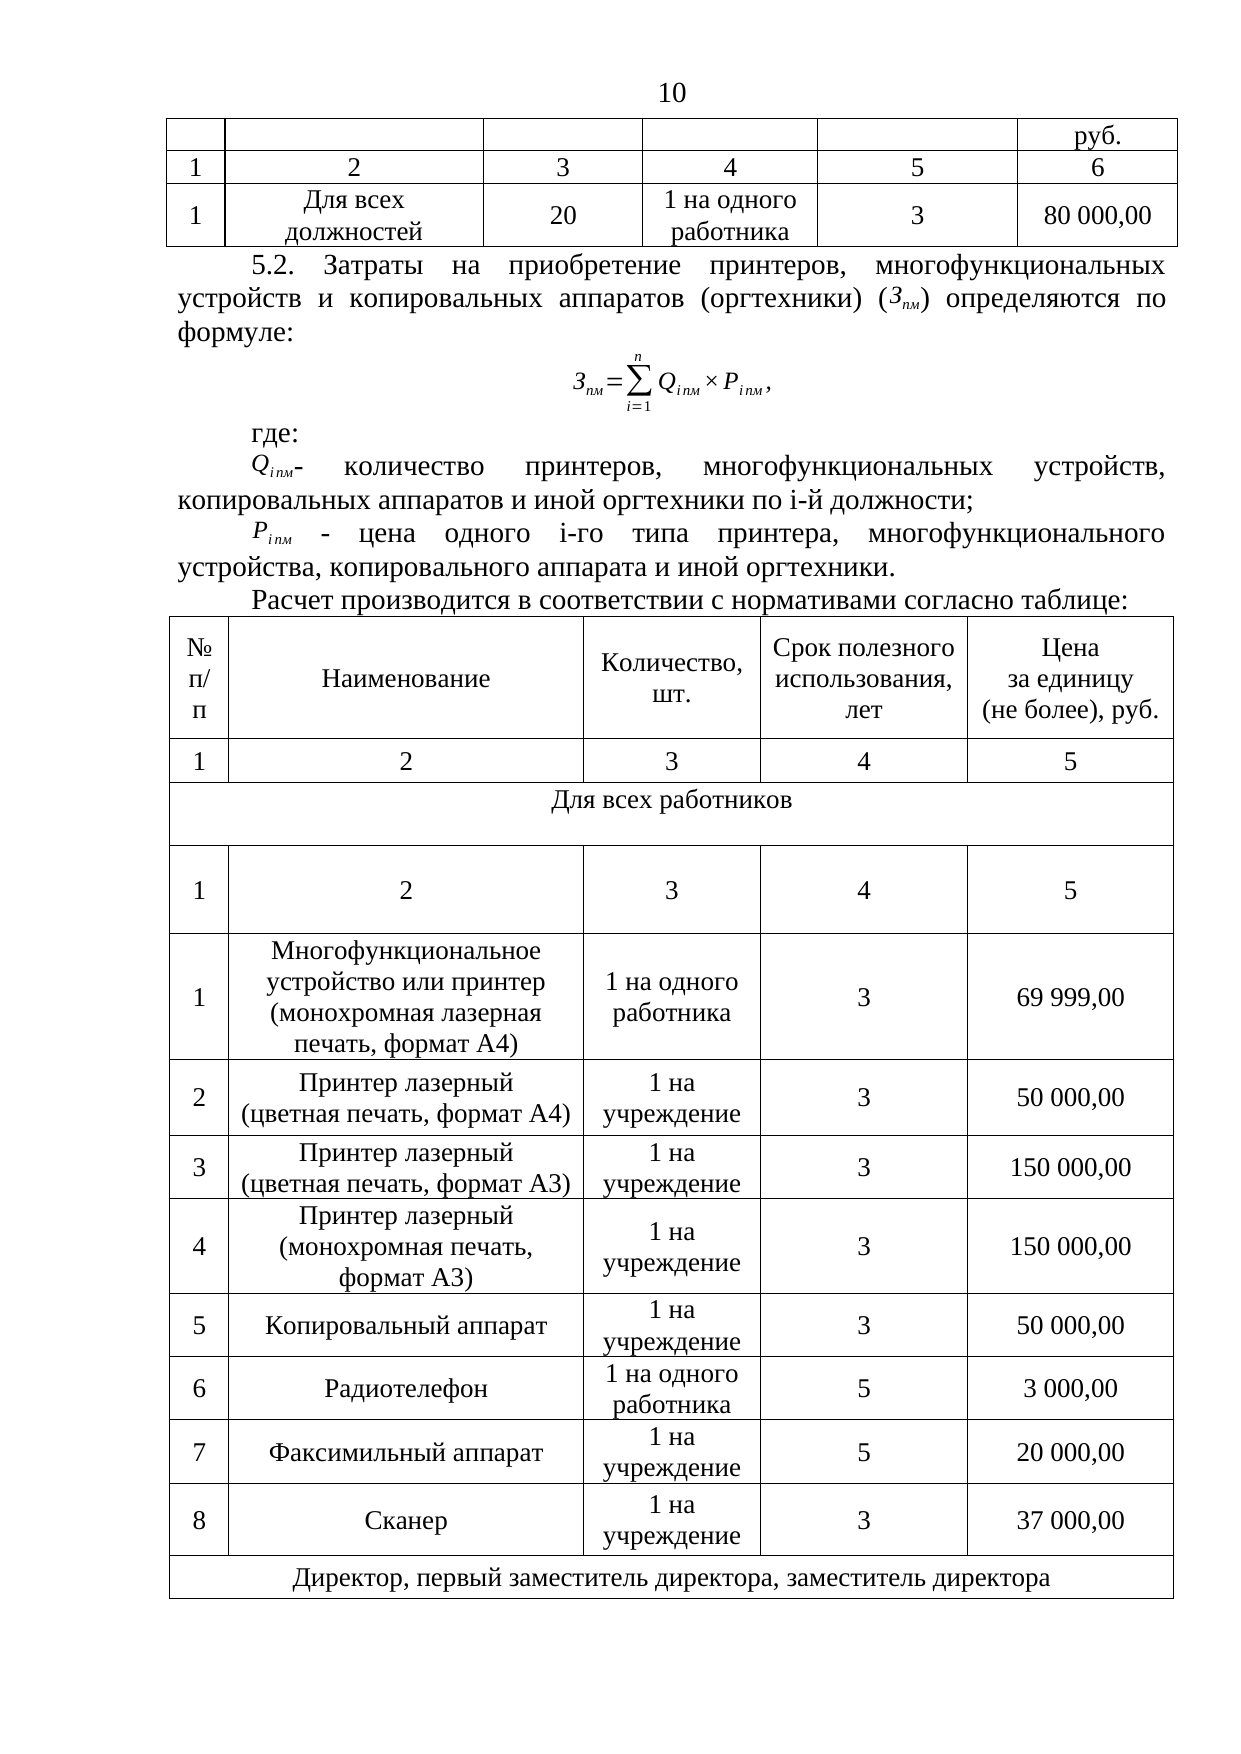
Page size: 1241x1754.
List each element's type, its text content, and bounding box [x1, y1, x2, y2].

table_cell 1 на учреждение [584, 1484, 760, 1555]
table_cell 1 на учреждение [584, 1060, 760, 1135]
table_cell 6 [1018, 151, 1177, 182]
table_cell 5 [761, 1420, 967, 1482]
table_cell 3 [484, 151, 642, 182]
table_cell 50 000,00 [968, 1294, 1173, 1356]
table_cell 50 000,00 [968, 1060, 1173, 1135]
table_cell Принтер лазерный (цветная печать, формат А3) [229, 1136, 583, 1198]
table_cell 5 [761, 1357, 967, 1419]
table_cell 4 [170, 1199, 228, 1292]
table_cell 3 [761, 1484, 967, 1555]
table_cell 2 [229, 846, 583, 933]
table_cell 6 [170, 1357, 228, 1419]
table_cell 3 [761, 934, 967, 1058]
table_cell 5 [968, 846, 1173, 933]
table_header Срок полезного использования, лет [761, 617, 967, 738]
text - количество принтеров, многофункциональных устройств, копировальных аппаратов и иной оргтехники по i-й должности; [177, 448, 1166, 515]
text Расчет производится в соответствии с нормативами согласно таблице: [177, 582, 1166, 616]
table_header Наименование [229, 617, 583, 738]
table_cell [484, 119, 642, 150]
table_cell 3 [818, 184, 1017, 246]
table_cell 1 на учреждение [584, 1199, 760, 1292]
text 5.2. Затраты на приобретение принтеров, многофункциональных устройств и копировальных аппаратов (оргтехники) () определяются по формуле: [177, 247, 1166, 347]
table_cell 20 000,00 [968, 1420, 1173, 1482]
table_cell 1 на одного работника [584, 1357, 760, 1419]
table_cell Многофункциональное устройство или принтер (монохромная лазерная печать, формат А4) [229, 934, 583, 1058]
table_cell 1 на одного работника [643, 184, 817, 246]
table_cell Для всех должностей [226, 184, 483, 246]
table_cell 3 [584, 846, 760, 933]
table_cell 1 на учреждение [584, 1294, 760, 1356]
table_cell 4 [761, 739, 967, 782]
table_cell Принтер лазерный (цветная печать, формат А4) [229, 1060, 583, 1135]
table_cell 1 на одного работника [584, 934, 760, 1058]
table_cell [643, 119, 817, 150]
table_cell Для всех работников [170, 783, 1173, 845]
table_cell 2 [170, 1060, 228, 1135]
table_cell 1 на учреждение [584, 1420, 760, 1482]
table_cell Факсимильный аппарат [229, 1420, 583, 1482]
table_header № п/п [170, 617, 228, 738]
table_cell 37 000,00 [968, 1484, 1173, 1555]
table_cell 150 000,00 [968, 1199, 1173, 1292]
table_cell Принтер лазерный (монохромная печать, формат А3) [229, 1199, 583, 1292]
table_cell 5 [818, 151, 1017, 182]
table_cell 2 [226, 151, 483, 182]
table_cell 3 [761, 1199, 967, 1292]
table_cell 1 [167, 184, 224, 246]
table_cell 4 [643, 151, 817, 182]
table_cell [1018, 119, 1177, 150]
table_cell 80 000,00 [1018, 184, 1177, 246]
text где: [177, 415, 1166, 448]
table_cell 3 [761, 1136, 967, 1198]
table_cell 3 [584, 739, 760, 782]
table_cell 2 [229, 739, 583, 782]
table_cell 4 [761, 846, 967, 933]
table_cell 1 [170, 934, 228, 1058]
table_cell 20 [484, 184, 642, 246]
table_cell 3 000,00 [968, 1357, 1173, 1419]
table_cell Директор, первый заместитель директора, заместитель директора [170, 1556, 1173, 1598]
table_cell 3 [170, 1136, 228, 1198]
table_header Количество, шт. [584, 617, 760, 738]
table_cell 5 [170, 1294, 228, 1356]
text - цена одного i-го типа принтера, многофункционального устройства, копировального аппарата и иной оргтехники. [177, 515, 1166, 582]
table_cell 1 [170, 739, 228, 782]
table_cell 3 [761, 1060, 967, 1135]
table_cell Сканер [229, 1484, 583, 1555]
table_cell 8 [170, 1484, 228, 1555]
table_cell 1 на учреждение [584, 1136, 760, 1198]
table_cell 7 [170, 1420, 228, 1482]
table_cell 69 999,00 [968, 934, 1173, 1058]
table_cell 1 [170, 846, 228, 933]
table_cell Радиотелефон [229, 1357, 583, 1419]
table_cell 1 [167, 151, 224, 182]
table_cell Копировальный аппарат [229, 1294, 583, 1356]
table_cell 3 [761, 1294, 967, 1356]
table_header Цена за единицу (не более), руб. [968, 617, 1173, 738]
table_cell 5 [968, 739, 1173, 782]
table_cell 150 000,00 [968, 1136, 1173, 1198]
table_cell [818, 119, 1017, 150]
